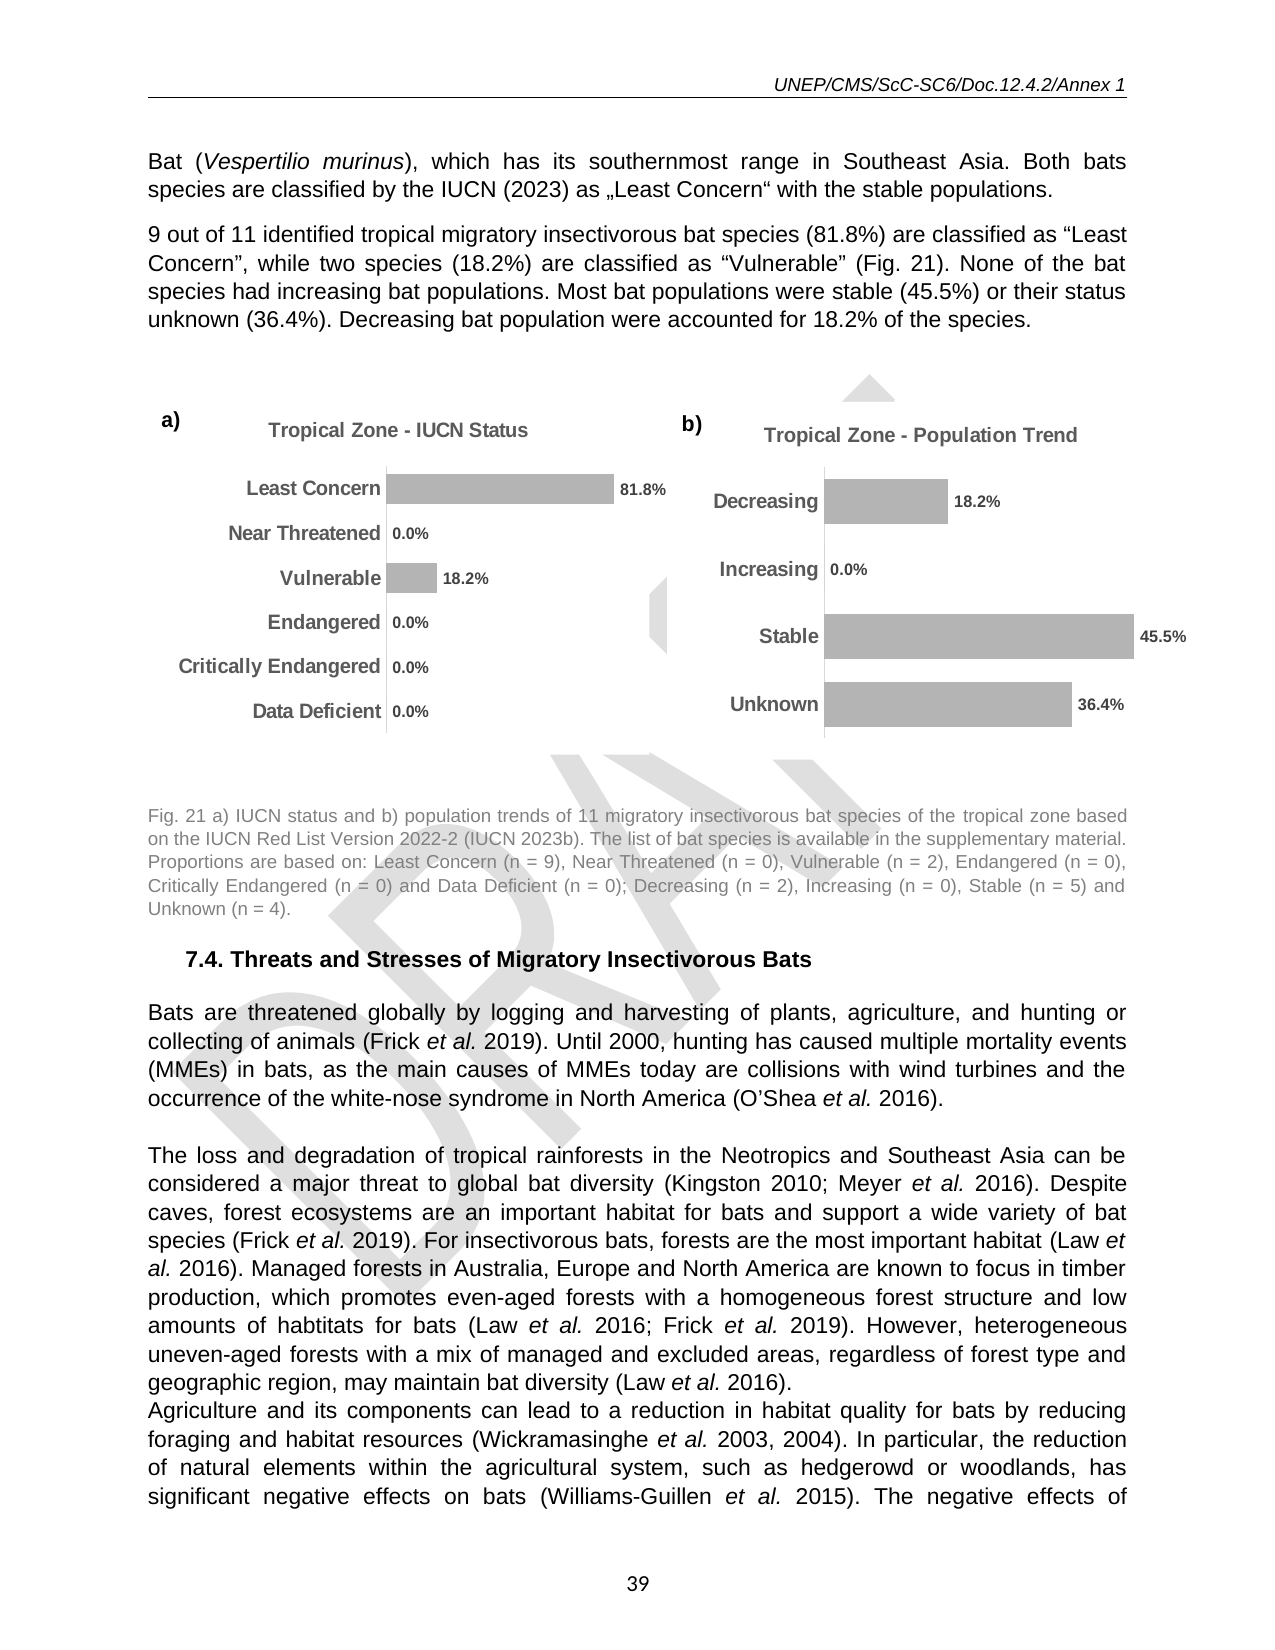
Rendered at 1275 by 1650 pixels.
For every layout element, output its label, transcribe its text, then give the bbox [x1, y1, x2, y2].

text 9 out of 11 identified tropical migratory insectivorous bat species (81.8%) are classified as “Least Concern”, while two species (18.2%) are classified as “Vulnerable” (Fig. 21). None of the bat species had increasing bat populations. Most bat populations were stable (45.5%) or their status unknown (36.4%). Decreasing bat population were accounted for 18.2% of the species. [148, 221, 1127, 333]
text Fig. 21 a) IUCN status and b) population trends of 11 migratory insectivorous bat species of the tropical zone based on the IUCN Red List Version 2022-2 (IUCN 2023b). The list of bat species is available in the supplementary material. Proportions are based on: Least Concern (n = 9), Near Threatened (n = 0), Vulnerable (n = 2), Endangered (n = 0), Critically Endangered (n = 0) and Data Deficient (n = 0); Decreasing (n = 2), Increasing (n = 0), Stable (n = 5) and Unknown (n = 4). [148, 805, 1127, 919]
text Bats are threatened globally by logging and harvesting of plants, agriculture, and hunting or collecting of animals (Frick et al. 2019). Until 2000, hunting has caused multiple mortality events (MMEs) in bats, as the main causes of MMEs today are collisions with wind turbines and the occurrence of the white-nose syndrome in North America (O’Shea et al. 2016). [148, 999, 1127, 1111]
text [148, 148, 1127, 202]
text Threats and Stresses of Migratory Insectivorous Bats [185, 946, 1127, 972]
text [148, 1397, 1127, 1509]
text The loss and degradation of tropical rainforests in the Neotropics and Southeast Asia can be considered a major threat to global bat diversity (Kingston 2010; Meyer et al. 2016). Despite caves, forest ecosystems are an important habitat for bats and support a wide variety of bat species (Frick et al. 2019). For insectivorous bats, forests are the most important habitat (Law et al. 2016). Managed forests in Australia, Europe and North America are known to focus in timber production, which promotes even-aged forests with a homogeneous forest structure and low amounts of habtitats for bats (Law et al. 2016; Frick et al. 2019). However, heterogeneous uneven-aged forests with a mix of managed and excluded areas, regardless of forest type and geographic region, may maintain bat diversity (Law et al. 2016). [148, 1142, 1127, 1395]
